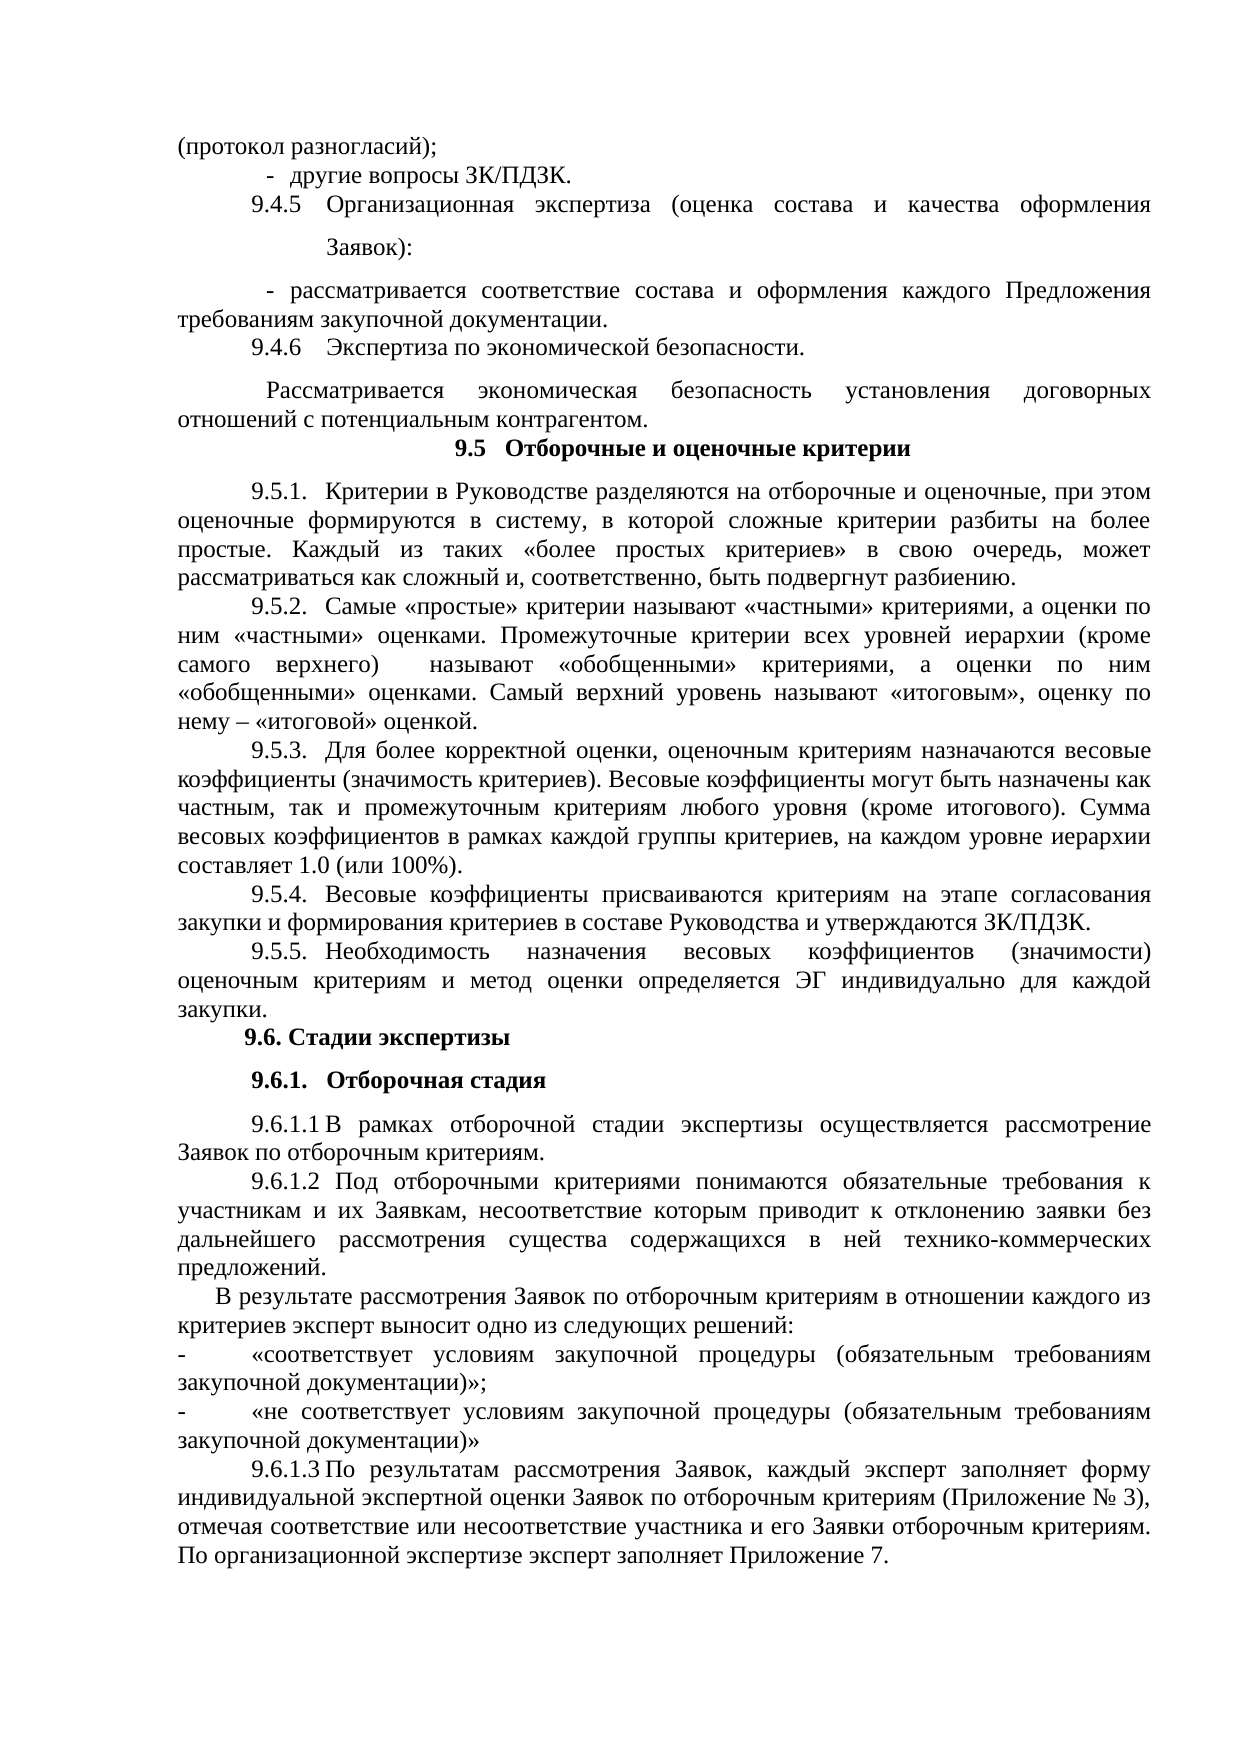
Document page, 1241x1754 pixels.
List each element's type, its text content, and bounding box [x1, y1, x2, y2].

list 9.6.1.2 Под отборочными критериями понимаются обязательные требования к участникам и их Заявкам, несоответствие которым приводит к отклонению заявки без дальнейшего рассмотрения существа содержащихся в ней технико-коммерческих предложений. [177, 1166, 1152, 1281]
text В результате рассмотрения Заявок по отборочным критериям в отношении каждого из критериев эксперт выносит одно из следующих решений: [177, 1281, 1152, 1339]
list Отборочные и оценочные критерии [214, 433, 1152, 462]
text - «соответствует условиям закупочной процедуры (обязательным требованиям закупочной документации)»; [177, 1339, 1152, 1396]
list Организационная экспертиза (оценка состава и качества оформления Заявок): [251, 189, 1152, 261]
text 9.5.1. Критерии в Руководстве разделяются на отборочные и оценочные, при этом оценочные формируются в систему, в которой сложные критерии разбиты на более простые. Каждый из таких «более простых критериев» в свою очередь, может рассматриваться как сложный и, соответственно, быть подвергнут разбиению. [177, 476, 1152, 591]
list 9.6. Стадии экспертизы [244, 1022, 1152, 1051]
text 9.5.5. Необходимость назначения весовых коэффициентов (значимости) оценочным критериям и метод оценки определяется ЭГ индивидуально для каждой закупки. [177, 936, 1152, 1022]
text Рассматривается экономическая безопасность установления договорных отношений с потенциальным контрагентом. [177, 376, 1152, 433]
text - другие вопросы ЗК/ПДЗК. [177, 160, 1152, 189]
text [177, 131, 1152, 160]
text 9.6.1.3 По результатам рассмотрения Заявок, каждый эксперт заполняет форму индивидуальной экспертной оценки Заявок по отборочным критериям (Приложение № 3), отмечая соответствие или несоответствие участника и его Заявки отборочным критериям. По организационной экспертизе эксперт заполняет Приложение 7. [177, 1454, 1152, 1569]
text 9.5.3. Для более корректной оценки, оценочным критериям назначаются весовые коэффициенты (значимость критериев). Весовые коэффициенты могут быть назначены как частным, так и промежуточным критериям любого уровня (кроме итогового). Сумма весовых коэффициентов в рамках каждой группы критериев, на каждом уровне иерархии составляет 1.0 (или 100%). [177, 735, 1152, 879]
text 9.5.2. Самые «простые» критерии называют «частными» критериями, а оценки по ним «частными» оценками. Промежуточные критерии всех уровней иерархии (кроме самого верхнего) называют «обобщенными» критериями, а оценки по ним «обобщенными» оценками. Самый верхний уровень называют «итоговым», оценку по нему – «итоговой» оценкой. [177, 591, 1152, 735]
text 9.6.1.1 В рамках отборочной стадии экспертизы осуществляется рассмотрение Заявок по отборочным критериям. [177, 1109, 1152, 1166]
text - рассматривается соответствие состава и оформления каждого Предложения требованиям закупочной документации. [177, 275, 1152, 332]
text 9.5.4. Весовые коэффициенты присваиваются критериям на этапе согласования закупки и формирования критериев в составе Руководства и утверждаются ЗК/ПДЗК. [177, 879, 1152, 936]
text - «не соответствует условиям закупочной процедуры (обязательным требованиям закупочной документации)» [177, 1396, 1152, 1454]
list Отборочная стадия [251, 1066, 1152, 1094]
list Экспертиза по экономической безопасности. [251, 332, 1152, 361]
